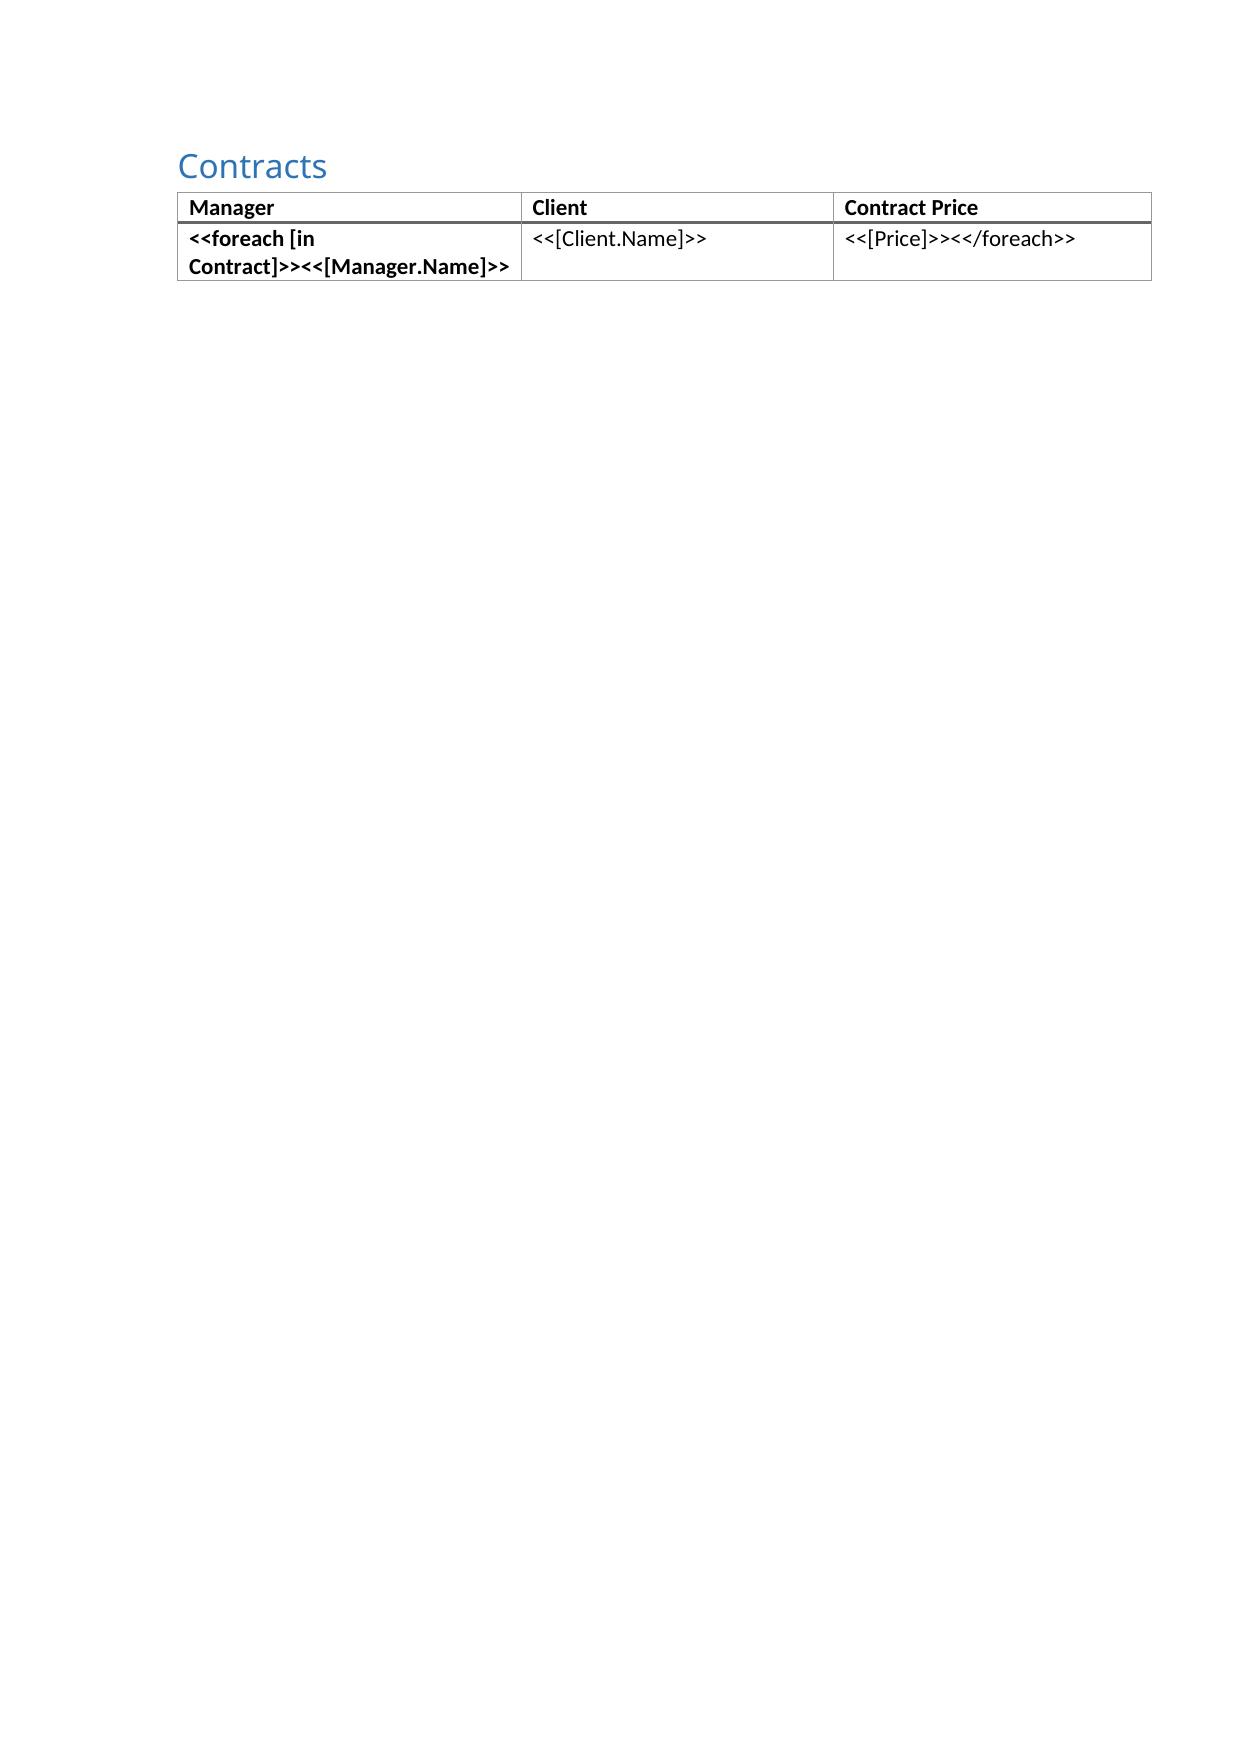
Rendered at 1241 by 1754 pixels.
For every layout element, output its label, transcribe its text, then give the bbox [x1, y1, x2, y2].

table_header Contract Price [834, 193, 1151, 221]
table_cell <<[Price]>><</foreach>> [834, 224, 1151, 280]
table_header Client [522, 193, 833, 221]
subtitle Contracts [177, 143, 1152, 188]
table_header Manager [178, 193, 521, 221]
table_cell <<[Client.Name]>> [522, 224, 833, 280]
table_cell <<foreach [in Contract]>><<[Manager.Name]>> [178, 224, 521, 280]
